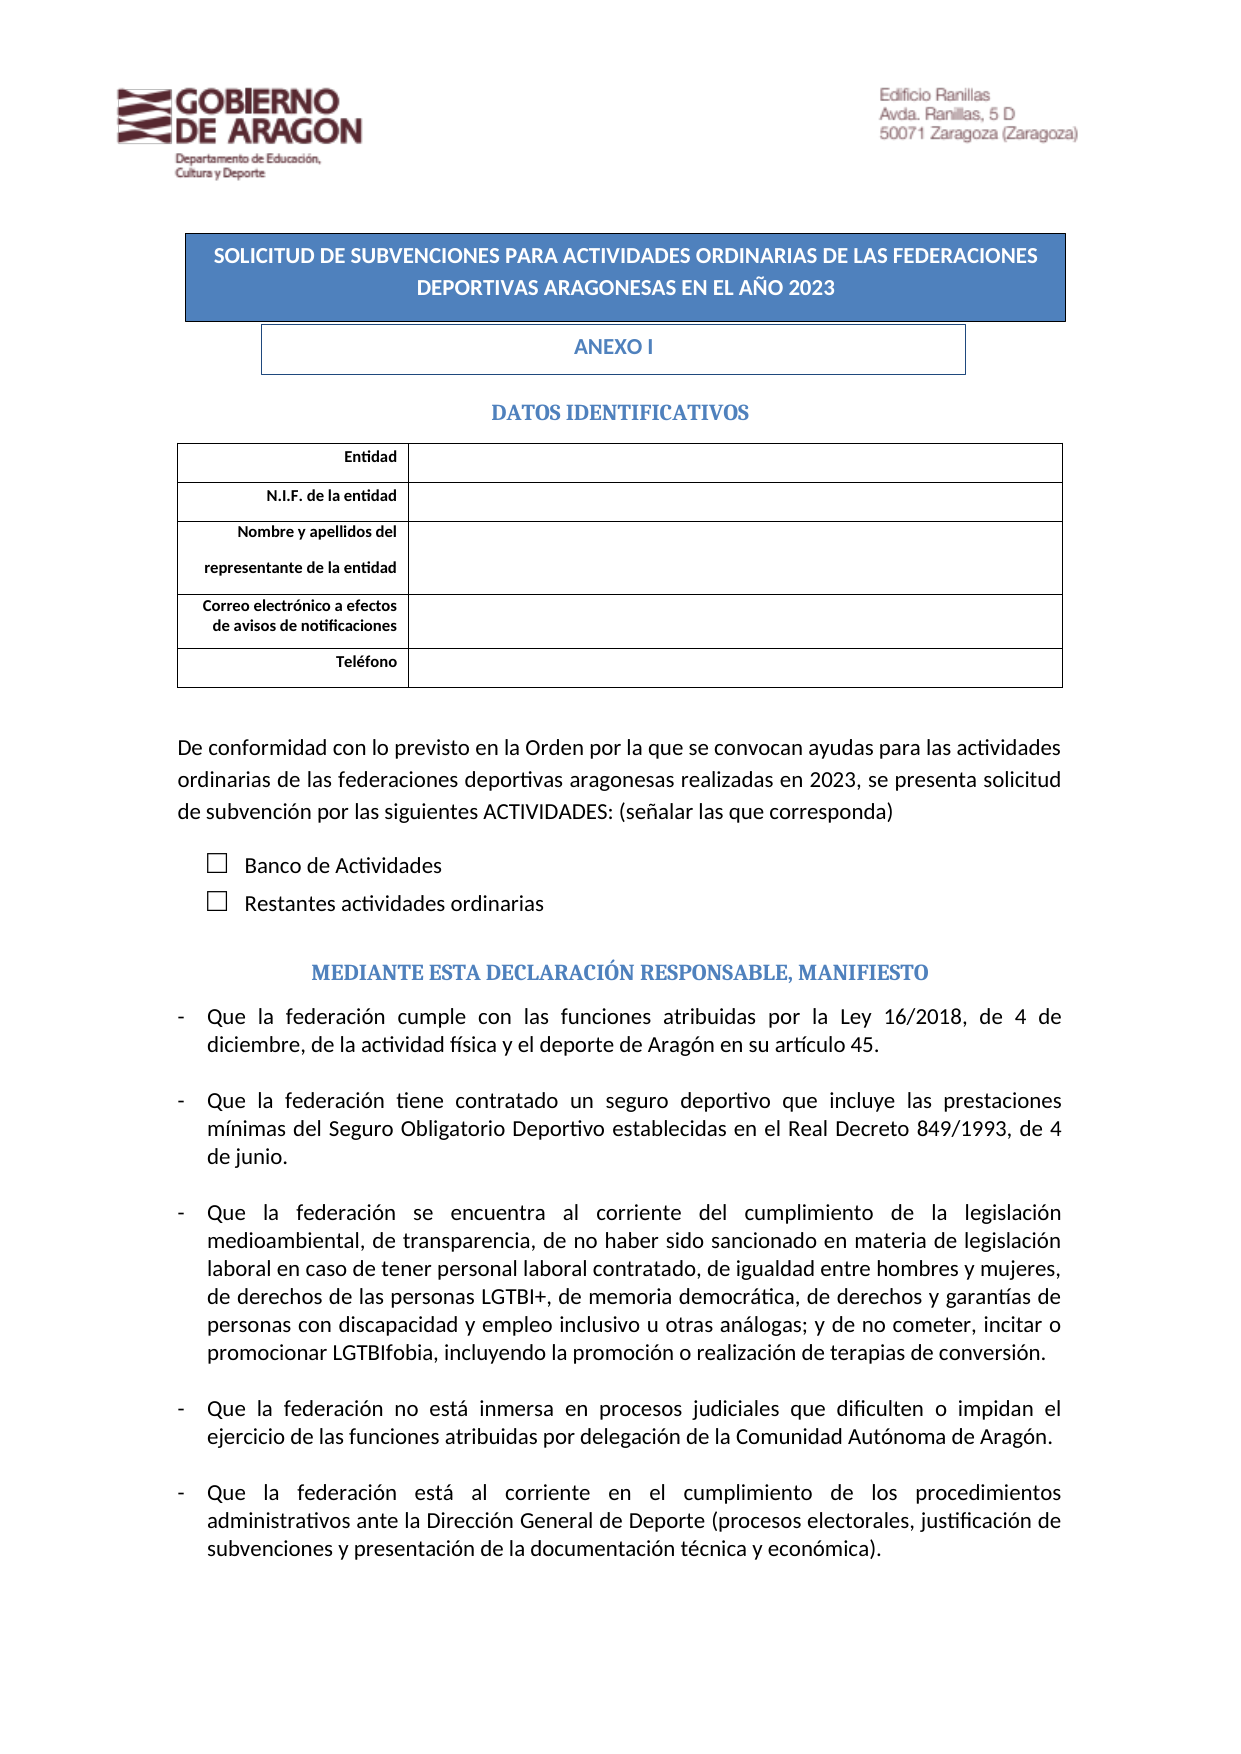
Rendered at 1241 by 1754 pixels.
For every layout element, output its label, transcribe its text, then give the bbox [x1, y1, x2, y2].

list Que la federación no está inmersa en procesos judiciales que dificulten o impidan el ejercicio de las funciones atribuidas por delegación de la Comunidad Autónoma de Aragón. [177, 1394, 1063, 1450]
table_header Entidad [178, 444, 408, 482]
table_cell [409, 522, 1062, 594]
table_cell Teléfono [178, 649, 408, 687]
table_cell [409, 595, 1062, 648]
subtitle DATOS IDENTIFICATIVOS [177, 400, 1063, 426]
list Restantes actividades ordinarias [207, 880, 1019, 919]
list Banco de Actividades [207, 842, 1019, 880]
list Que la federación se encuentra al corriente del cumplimiento de la legislación medioambiental, de transparencia, de no haber sido sancionado en materia de legislación laboral en caso de tener personal laboral contratado, de igualdad entre hombres y mujeres, de derechos de las personas LGTBI+, de memoria democrática, de derechos y garantías de personas con discapacidad y empleo inclusivo u otras análogas; y de no cometer, incitar o promocionar LGTBIfobia, incluyendo la promoción o realización de terapias de conversión. [177, 1198, 1063, 1366]
table_cell N.I.F. de la entidad [178, 483, 408, 521]
table_cell Nombre y apellidos del representante de la entidad [178, 522, 408, 594]
text De conformidad con lo previsto en la Orden por la que se convocan ayudas para las actividades ordinarias de las federaciones deportivas aragonesas realizadas en 2023, se presenta solicitud de subvención por las siguientes ACTIVIDADES: (señalar las que corresponda) [177, 733, 1063, 825]
list Que la federación está al corriente en el cumplimiento de los procedimientos administrativos ante la Dirección General de Deporte (procesos electorales, justificación de subvenciones y presentación de la documentación técnica y económica). [177, 1478, 1063, 1562]
list Que la federación cumple con las funciones atribuidas por la Ley 16/2018, de 4 de diciembre, de la actividad física y el deporte de Aragón en su artículo 45. [177, 1002, 1063, 1058]
table_cell [409, 649, 1062, 687]
table_header [409, 444, 1062, 482]
table_cell [409, 483, 1062, 521]
subtitle MEDIANTE ESTA DECLARACIÓN RESPONSABLE, MANIFIESTO [177, 959, 1063, 986]
list Que la federación tiene contratado un seguro deportivo que incluye las prestaciones mínimas del Seguro Obligatorio Deportivo establecidas en el Real Decreto 849/1993, de 4 de junio. [177, 1086, 1063, 1170]
table_cell Correo electrónico a efectos de avisos de notificaciones [178, 595, 408, 648]
